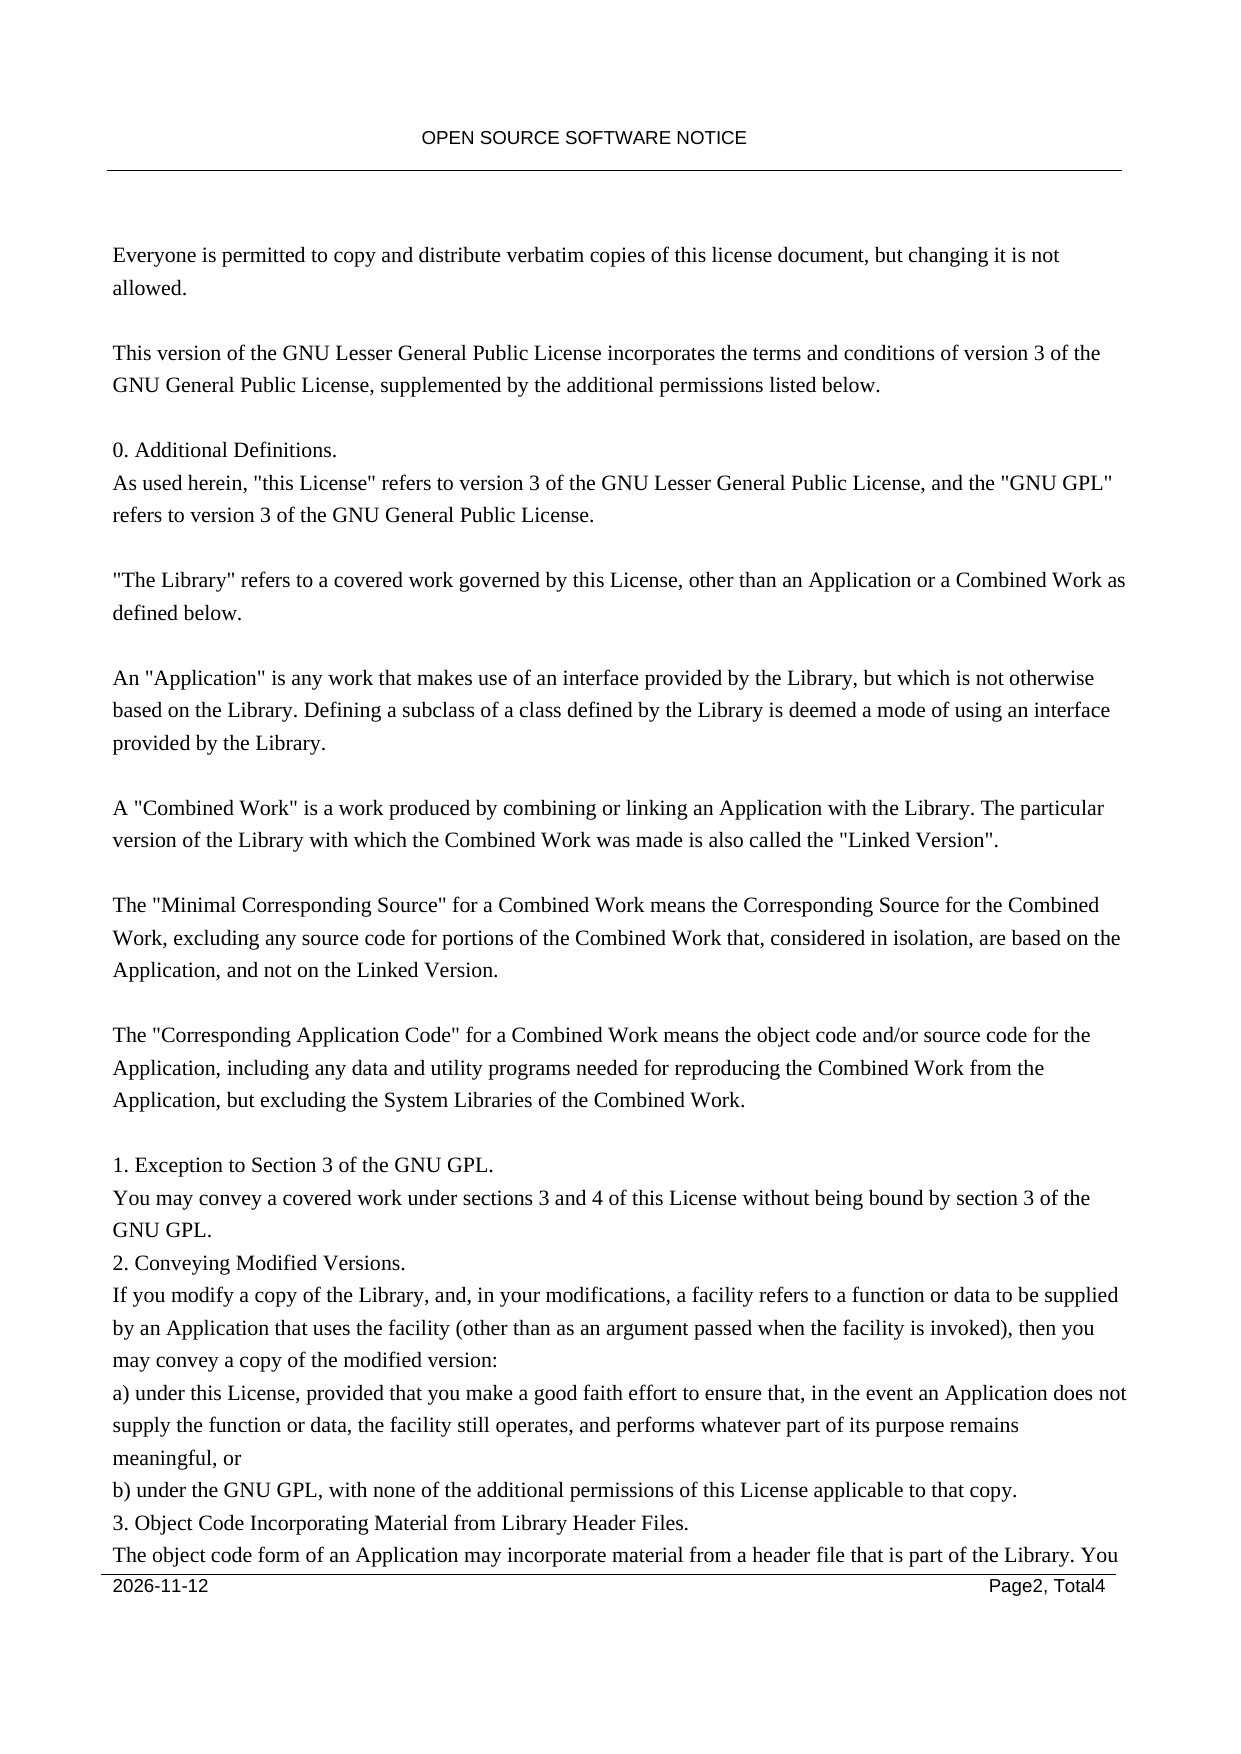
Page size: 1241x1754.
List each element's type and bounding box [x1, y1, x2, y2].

text [112, 206, 1128, 1571]
